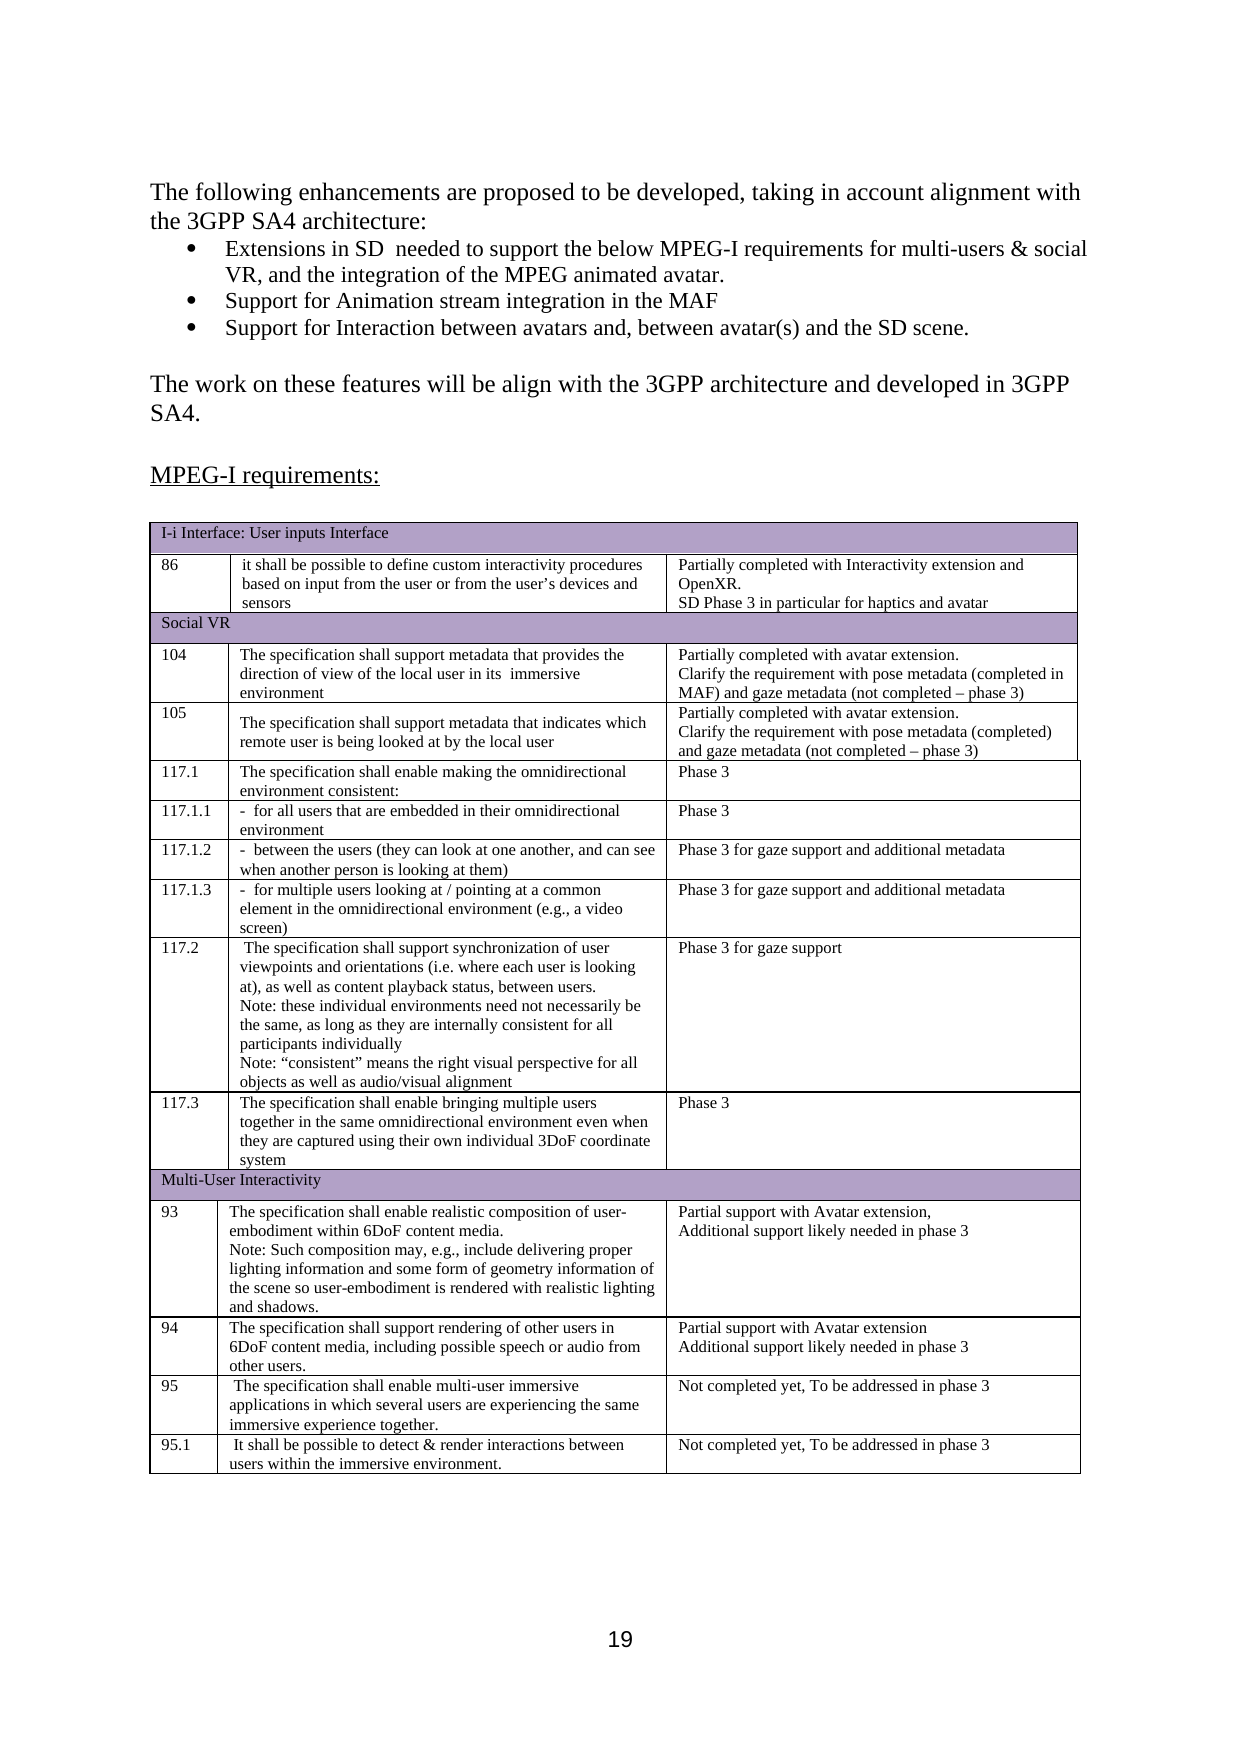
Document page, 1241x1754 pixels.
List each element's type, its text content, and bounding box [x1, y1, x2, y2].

table_cell 104 [151, 644, 228, 702]
table_cell - for all users that are embedded in their omnidirectional environment [229, 801, 666, 839]
list Extensions in SD needed to support the below MPEG-I requirements for multi-users & social VR, and the integration of the MPEG animated avatar. [187, 235, 1090, 287]
table_cell Phase 3 for gaze support and additional metadata [667, 880, 1080, 937]
table_cell It shall be possible to detect & render interactions between users within the immersive environment. [218, 1435, 666, 1473]
text MPEG-I requirements: [150, 460, 1090, 489]
table_cell 95.1 [151, 1435, 217, 1473]
table_cell The specification shall support metadata that provides the direction of view of the local user in its immersive environment [229, 644, 666, 702]
table_cell Partially completed with Interactivity extension and OpenXR. SD Phase 3 in particular for haptics and avatar [667, 555, 1077, 612]
table_cell 117.1.1 [151, 801, 228, 839]
list Support for Animation stream integration in the MAF [187, 287, 1090, 314]
table_cell Not completed yet, To be addressed in phase 3 [667, 1376, 1080, 1433]
table_cell 93 [151, 1201, 217, 1316]
table_cell Phase 3 for gaze support [667, 938, 1080, 1091]
table_cell Partially completed with avatar extension. Clarify the requirement with pose metadata (completed) and gaze metadata (not completed – phase 3) [667, 703, 1077, 760]
table_cell The specification shall support rendering of other users in 6DoF content media, including possible speech or audio from other users. [218, 1318, 666, 1375]
table_cell 117.1.2 [151, 840, 228, 878]
table_cell Phase 3 [667, 1093, 1080, 1169]
table_cell The specification shall support metadata that indicates which remote user is being looked at by the local user [229, 703, 666, 760]
table_cell 95 [151, 1376, 217, 1433]
table_header I-i Interface: User inputs Interface [151, 523, 1077, 553]
text The following enhancements are proposed to be developed, taking in account alignment with the 3GPP SA4 architecture: [150, 177, 1090, 235]
table_cell Phase 3 [667, 801, 1080, 839]
table_cell 117.1 [151, 761, 228, 800]
table_cell 117.3 [151, 1093, 228, 1169]
table_cell - for multiple users looking at / pointing at a common element in the omnidirectional environment (e.g., a video screen) [229, 880, 666, 937]
table_cell Partial support with Avatar extension, Additional support likely needed in phase 3 [667, 1201, 1080, 1316]
table_cell Social VR [151, 613, 1077, 643]
table_cell it shall be possible to define custom interactivity procedures based on input from the user or from the user’s devices and sensors [231, 555, 666, 612]
list Support for Interaction between avatars and, between avatar(s) and the SD scene. [187, 314, 1090, 340]
table_cell - between the users (they can look at one another, and can see when another person is looking at them) [229, 840, 666, 878]
table_cell 86 [151, 555, 230, 612]
table_cell Phase 3 [667, 761, 1080, 800]
table_cell Partial support with Avatar extension Additional support likely needed in phase 3 [667, 1318, 1080, 1375]
table_cell 117.1.3 [151, 880, 228, 937]
table_cell The specification shall support synchronization of user viewpoints and orientations (i.e. where each user is looking at), as well as content playback status, between users. Note: these individual environments need not necessarily be the same, as long as they are internally consistent for all participants individually Note: “consistent” means the right visual perspective for all objects as well as audio/visual alignment [229, 938, 666, 1091]
table_cell Not completed yet, To be addressed in phase 3 [667, 1435, 1080, 1473]
table_cell The specification shall enable multi-user immersive applications in which several users are experiencing the same immersive experience together. [218, 1376, 666, 1433]
table_cell Partially completed with avatar extension. Clarify the requirement with pose metadata (completed in MAF) and gaze metadata (not completed – phase 3) [667, 644, 1077, 702]
table_cell 117.2 [151, 938, 228, 1091]
table_cell The specification shall enable realistic composition of user-embodiment within 6DoF content media. Note: Such composition may, e.g., include delivering proper lighting information and some form of geometry information of the scene so user-embodiment is rendered with realistic lighting and shadows. [218, 1201, 666, 1316]
table_cell The specification shall enable bringing multiple users together in the same omnidirectional environment even when they are captured using their own individual 3DoF coordinate system [229, 1093, 666, 1169]
table_cell 105 [151, 703, 228, 760]
table_cell Phase 3 for gaze support and additional metadata [667, 840, 1080, 878]
table_cell The specification shall enable making the omnidirectional environment consistent: [229, 761, 666, 800]
table_cell Multi-User Interactivity [151, 1170, 1080, 1200]
table_cell 94 [151, 1318, 217, 1375]
text The work on these features will be align with the 3GPP architecture and developed in 3GPP SA4. [150, 369, 1090, 426]
